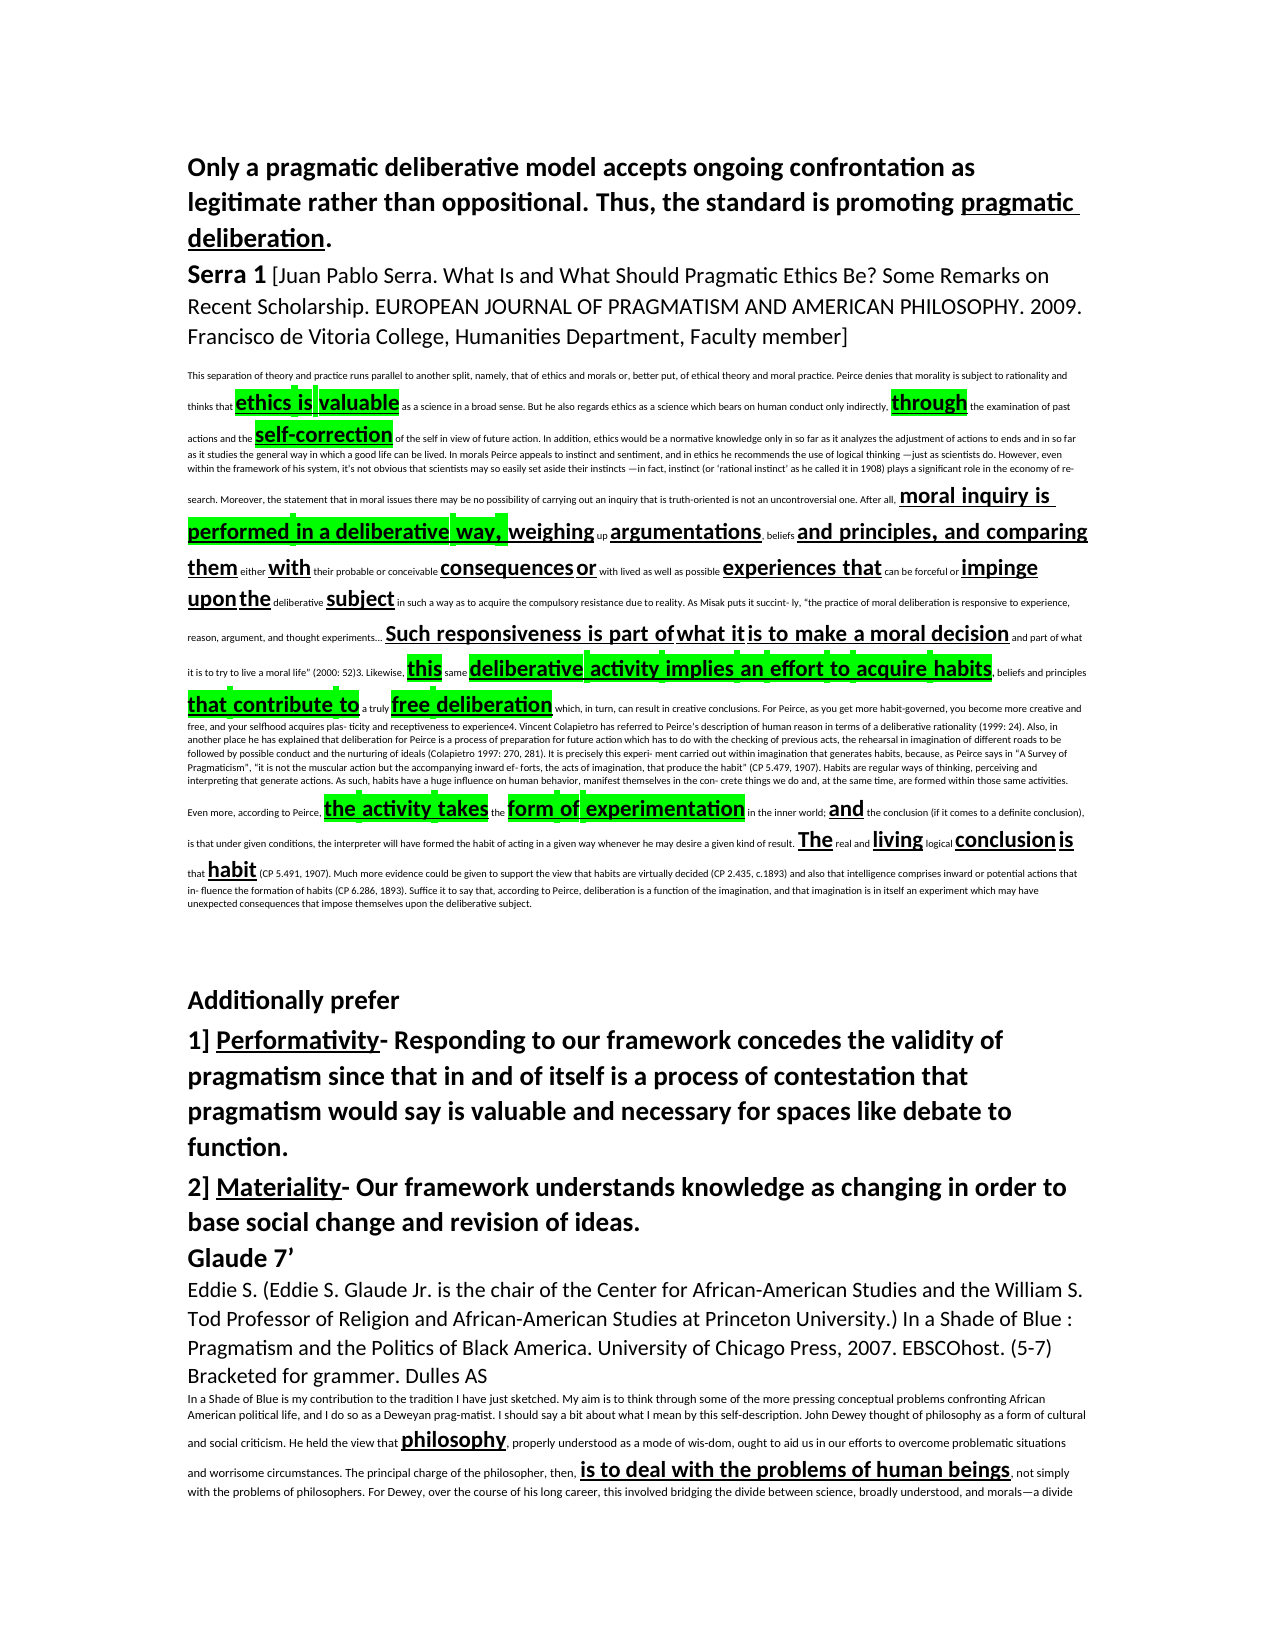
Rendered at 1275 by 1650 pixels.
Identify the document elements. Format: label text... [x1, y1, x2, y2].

subtitle 1] Performativity- Responding to our framework concedes the validity of pragmatism since that in and of itself is a process of contestation that pragmatism would say is valuable and necessary for spaces like debate to function. [187, 1023, 1087, 1163]
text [187, 1391, 1087, 1500]
text This separation of theory and practice runs parallel to another split, namely, that of ethics and morals or, better put, of ethical theory and moral practice. Peirce denies that morality is subject to rationality and thinks that ethics is valuable as a science in a broad sense. But he also regards ethics as a science which bears on human conduct only indirectly, through the examination of past actions and the self-correction of the self in view of future action. In addition, ethics would be a normative knowledge only in so far as it analyzes the adjustment of actions to ends and in so far as it studies the general way in which a good life can be lived. In morals Peirce appeals to instinct and sentiment, and in ethics he recommends the use of logical thinking —just as scientists do. However, even within the framework of his system, it’s not obvious that scientists may so easily set aside their instincts —in fact, instinct (or ‘rational instinct’ as he called it in 1908) plays a significant role in the economy of re- search. Moreover, the statement that in moral issues there may be no possibility of carrying out an inquiry that is truth-oriented is not an uncontroversial one. After all, moral inquiry is performed in a deliberative way, weighing up argumentations, beliefs and principles, and comparing them either with their probable or conceivable consequences or with lived as well as possible experiences that can be forceful or impinge upon the deliberative subject in such a way as to acquire the compulsory resistance due to reality. As Misak puts it succint- ly, “the practice of moral deliberation is responsive to experience, reason, argument, and thought experiments... Such responsiveness is part of what it is to make a moral decision and part of what it is to try to live a moral life” (2000: 52)3. Likewise, this same deliberative activity implies an effort to acquire habits, beliefs and principles that contribute to a truly free deliberation which, in turn, can result in creative conclusions. For Peirce, as you get more habit-governed, you become more creative and free, and your selfhood acquires plas- ticity and receptiveness to experience4. Vincent Colapietro has referred to Peirce’s description of human reason in terms of a deliberative rationality (1999: 24). Also, in another place he has explained that deliberation for Peirce is a process of preparation for future action which has to do with the checking of previous acts, the rehearsal in imagination of different roads to be followed by possible conduct and the nurturing of ideals (Colapietro 1997: 270, 281). It is precisely this experi- ment carried out within imagination that generates habits, because, as Peirce says in “A Survey of Pragmaticism”, “it is not the muscular action but the accompanying inward ef- forts, the acts of imagination, that produce the habit” (CP 5.479, 1907). Habits are regular ways of thinking, perceiving and interpreting that generate actions. As such, habits have a huge influence on human behavior, manifest themselves in the con- crete things we do and, at the same time, are formed within those same activities. Even more, according to Peirce, the activity takes the form of experimentation in the inner world; and the conclusion (if it comes to a definite conclusion), is that under given conditions, the interpreter will have formed the habit of acting in a given way whenever he may desire a given kind of result. The real and living logical conclusion is that habit (CP 5.491, 1907). Much more evidence could be given to support the view that habits are virtually decided (CP 2.435, c.1893) and also that intelligence comprises inward or potential actions that in- fluence the formation of habits (CP 6.286, 1893). Suffice it to say that, according to Peirce, deliberation is a function of the imagination, and that imagination is in itself an experiment which may have unexpected consequences that impose themselves upon the deliberative subject. [187, 369, 1087, 911]
subtitle 2] Materiality- Our framework understands knowledge as changing in order to base social change and revision of ideas. Glaude 7’ Eddie S. (Eddie S. Glaude Jr. is the chair of the Center for African-American Studies and the William S. Tod Professor of Religion and African-American Studies at Princeton University.) In a Shade of Blue : Pragmatism and the Politics of Black America. University of Chicago Press, 2007. EBSCOhost. (5-7) Bracketed for grammer. Dulles AS [187, 1170, 1087, 1389]
subtitle Additionally prefer [187, 983, 1087, 1016]
subtitle Only a pragmatic deliberative model accepts ongoing confrontation as legitimate rather than oppositional. Thus, the standard is promoting pragmatic deliberation. [187, 150, 1087, 254]
text Serra 1 [Juan Pablo Serra. What Is and What Should Pragmatic Ethics Be? Some Remarks on Recent Scholarship. EUROPEAN JOURNAL OF PRAGMATISM AND AMERICAN PHILOSOPHY. 2009. Francisco de Vitoria College, Humanities Department, Faculty member] [187, 257, 1087, 350]
